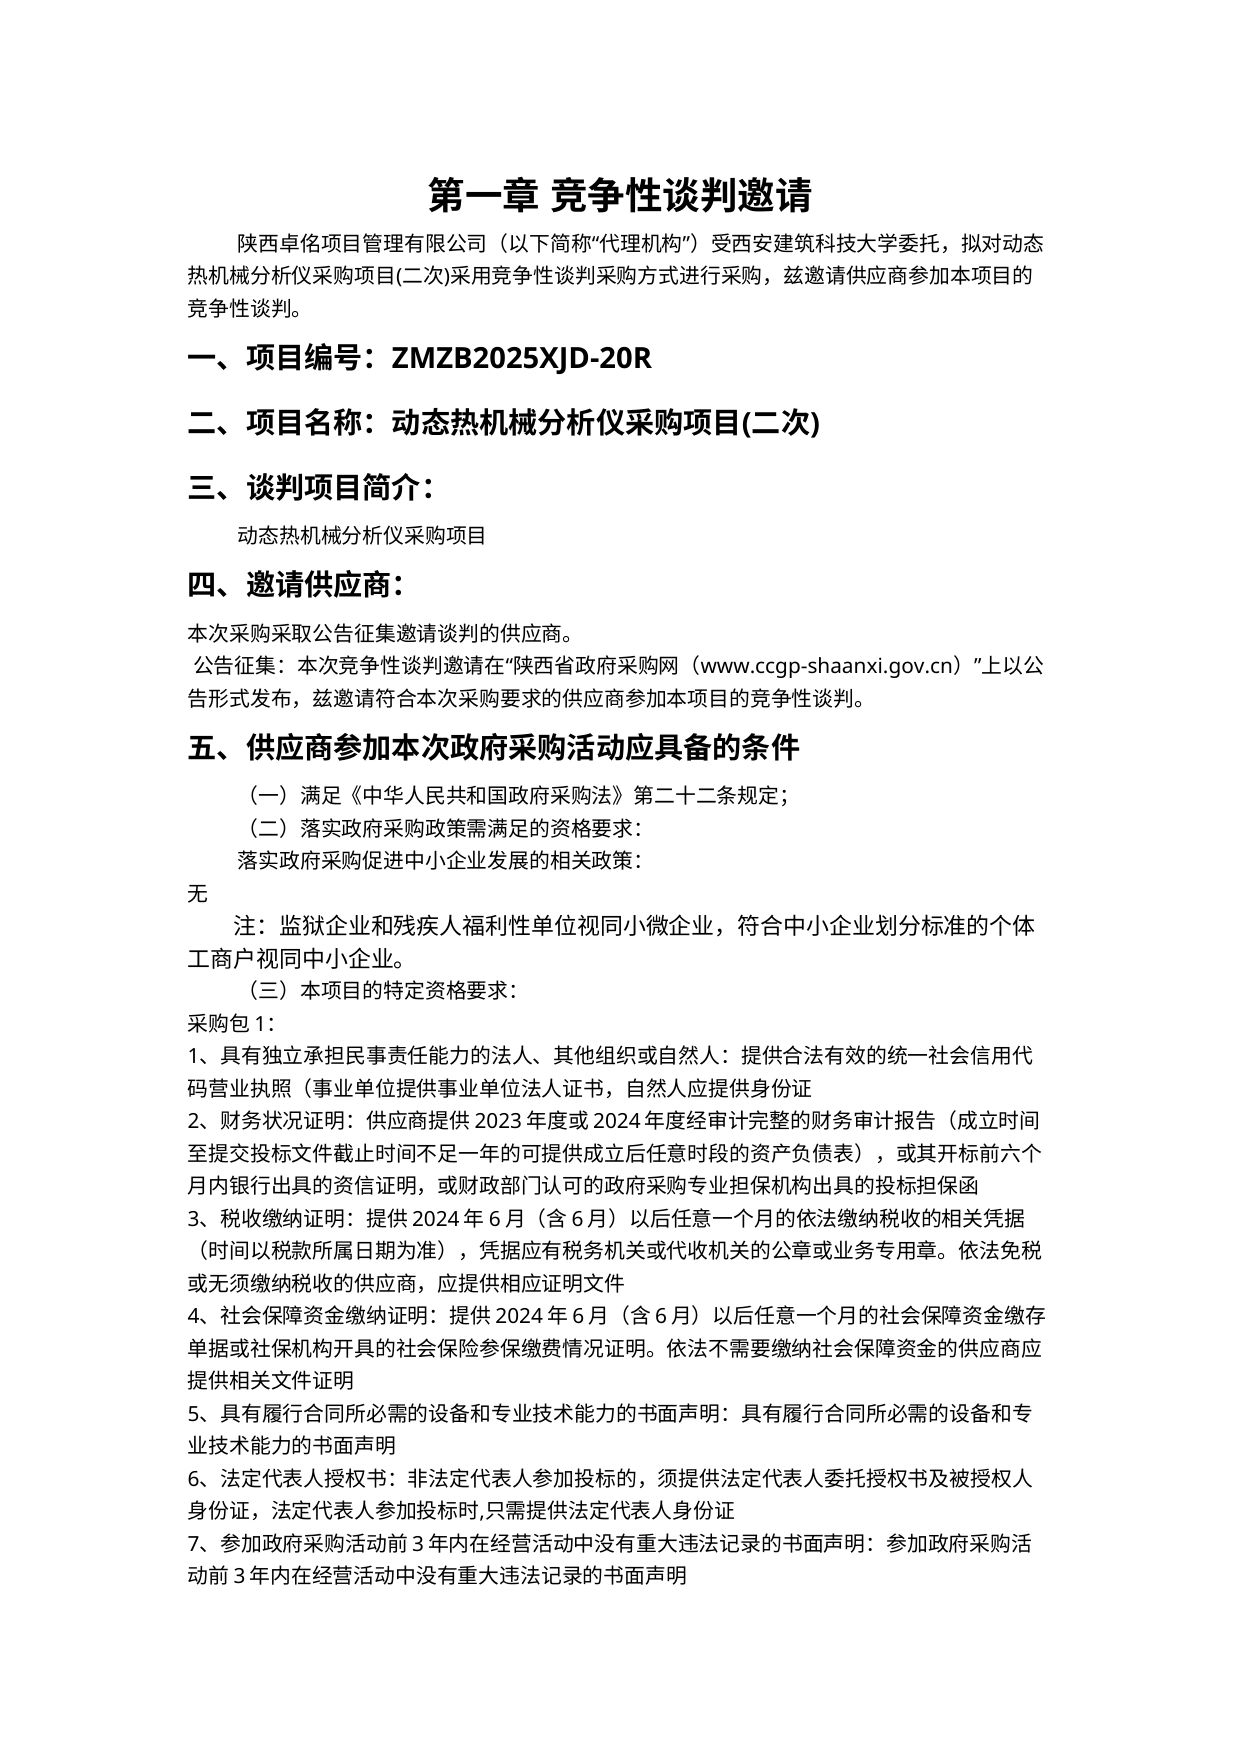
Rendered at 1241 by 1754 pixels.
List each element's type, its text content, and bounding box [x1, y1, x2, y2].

text 二、项目名称：动态热机械分析仪采购项目(二次) [187, 389, 1053, 454]
text 一、项目编号：ZMZB2025XJD-20R [187, 324, 1053, 389]
text 7、参加政府采购活动前3年内在经营活动中没有重大违法记录的书面声明：参加政府采购活动前3年内在经营活动中没有重大违法记录的书面声明 [187, 1527, 1053, 1592]
text 第一章 竞争性谈判邀请 [187, 162, 1053, 227]
text 无 [187, 877, 1053, 909]
text 4、社会保障资金缴纳证明：提供2024年6月（含6月）以后任意一个月的社会保障资金缴存单据或社保机构开具的社会保险参保缴费情况证明。依法不需要缴纳社会保障资金的供应商应提供相关文件证明 [187, 1299, 1053, 1397]
text 采购包1： [187, 1007, 1053, 1039]
text 动态热机械分析仪采购项目 [187, 519, 1053, 552]
text 三、谈判项目简介： [187, 454, 1053, 519]
text 陕西卓佲项目管理有限公司（以下简称“代理机构”）受西安建筑科技大学委托，拟对动态热机械分析仪采购项目(二次)采用竞争性谈判采购方式进行采购，兹邀请供应商参加本项目的竞争性谈判。 [187, 227, 1053, 324]
text 6、法定代表人授权书：非法定代表人参加投标的，须提供法定代表人委托授权书及被授权人身份证，法定代表人参加投标时,只需提供法定代表人身份证 [187, 1462, 1053, 1527]
text 五、供应商参加本次政府采购活动应具备的条件 [187, 714, 1053, 779]
text 5、具有履行合同所必需的设备和专业技术能力的书面声明：具有履行合同所必需的设备和专业技术能力的书面声明 [187, 1397, 1053, 1462]
text （二）落实政府采购政策需满足的资格要求： [187, 812, 1053, 844]
text （三）本项目的特定资格要求： [187, 974, 1053, 1007]
text 本次采购采取公告征集邀请谈判的供应商。 [187, 617, 1053, 649]
text 2、财务状况证明：供应商提供2023年度或2024年度经审计完整的财务审计报告（成立时间至提交投标文件截止时间不足一年的可提供成立后任意时段的资产负债表），或其开标前六个月内银行出具的资信证明，或财政部门认可的政府采购专业担保机构出具的投标担保函 [187, 1104, 1053, 1202]
text 四、邀请供应商： [187, 552, 1053, 617]
text （一）满足《中华人民共和国政府采购法》第二十二条规定； [187, 779, 1053, 812]
text 注：监狱企业和残疾人福利性单位视同小微企业，符合中小企业划分标准的个体工商户视同中小企业。 [187, 909, 1053, 974]
text 落实政府采购促进中小企业发展的相关政策： [187, 844, 1053, 877]
text 公告征集：本次竞争性谈判邀请在“陕西省政府采购网（www.ccgp-shaanxi.gov.cn）”上以公告形式发布，兹邀请符合本次采购要求的供应商参加本项目的竞争性谈判。 [187, 649, 1053, 714]
text 1、具有独立承担民事责任能力的法人、其他组织或自然人：提供合法有效的统一社会信用代码营业执照（事业单位提供事业单位法人证书，自然人应提供身份证 [187, 1039, 1053, 1104]
text 3、税收缴纳证明：提供2024年6月（含6月）以后任意一个月的依法缴纳税收的相关凭据（时间以税款所属日期为准），凭据应有税务机关或代收机关的公章或业务专用章。依法免税或无须缴纳税收的供应商，应提供相应证明文件 [187, 1202, 1053, 1299]
